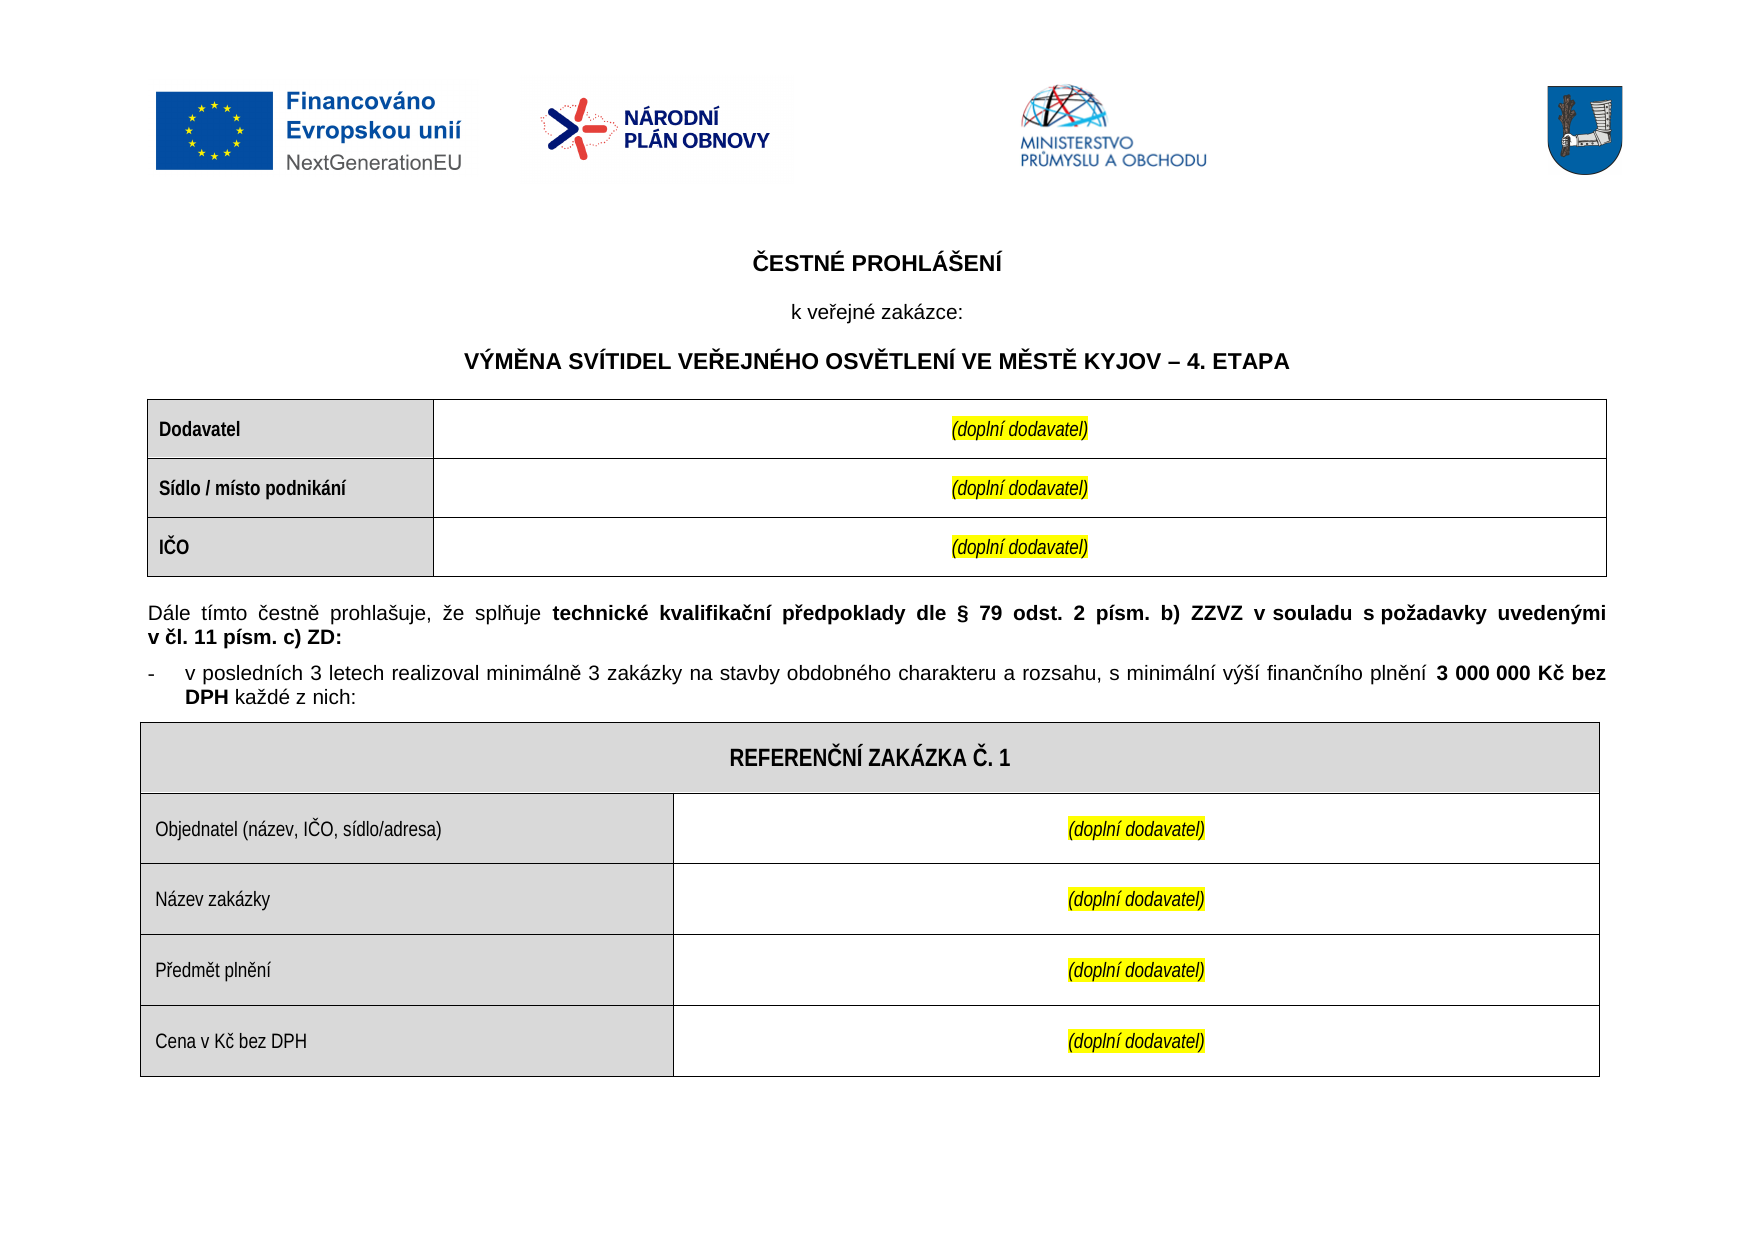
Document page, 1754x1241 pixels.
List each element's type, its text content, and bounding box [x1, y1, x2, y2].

list v posledních 3 letech realizoval minimálně 3 zakázky na stavby obdobného charakteru a rozsahu, s minimální výší finančního plnění 3 000 000 Kč bez DPH každé z nich: [148, 661, 1606, 709]
picture [1547, 86, 1623, 175]
text k veřejné zakázce: [148, 300, 1606, 324]
table_cell (doplní dodavatel) [674, 864, 1599, 934]
table_cell Cena v Kč bez DPH [141, 1006, 673, 1076]
table_cell Název zakázky [141, 864, 673, 934]
table_cell (doplní dodavatel) [674, 1006, 1599, 1076]
text ČESTNÉ PROHLÁŠENÍ [148, 250, 1606, 276]
table_header REFERENČNÍ ZAKÁZKA Č. 1 [141, 723, 1599, 792]
text Dále tímto čestně prohlašuje, že splňuje technické kvalifikační předpoklady dle § 79 odst. 2 písm. b) ZZVZ v souladu s požadavky uvedenými v čl. 11 písm. c) ZD: [148, 601, 1606, 648]
table_cell Sídlo / místo podnikání [148, 459, 433, 517]
table_cell Předmět plnění [141, 935, 673, 1005]
table_cell (doplní dodavatel) [674, 935, 1599, 1005]
table_cell (doplní dodavatel) [674, 794, 1599, 863]
table_header Dodavatel [148, 400, 433, 457]
text VÝMĚNA SVÍTIDEL VEŘEJNÉHO OSVĚTLENÍ VE MĚSTĚ KYJOV – 4. ETAPA [148, 348, 1606, 374]
table_cell IČO [148, 518, 433, 576]
picture [519, 75, 794, 184]
table_cell (doplní dodavatel) [434, 518, 1606, 576]
table_cell (doplní dodavatel) [434, 459, 1606, 517]
picture [1009, 73, 1218, 178]
table_header (doplní dodavatel) [434, 400, 1606, 457]
table_cell Objednatel (název, IČO, sídlo/adresa) [141, 794, 673, 863]
picture [147, 79, 479, 177]
